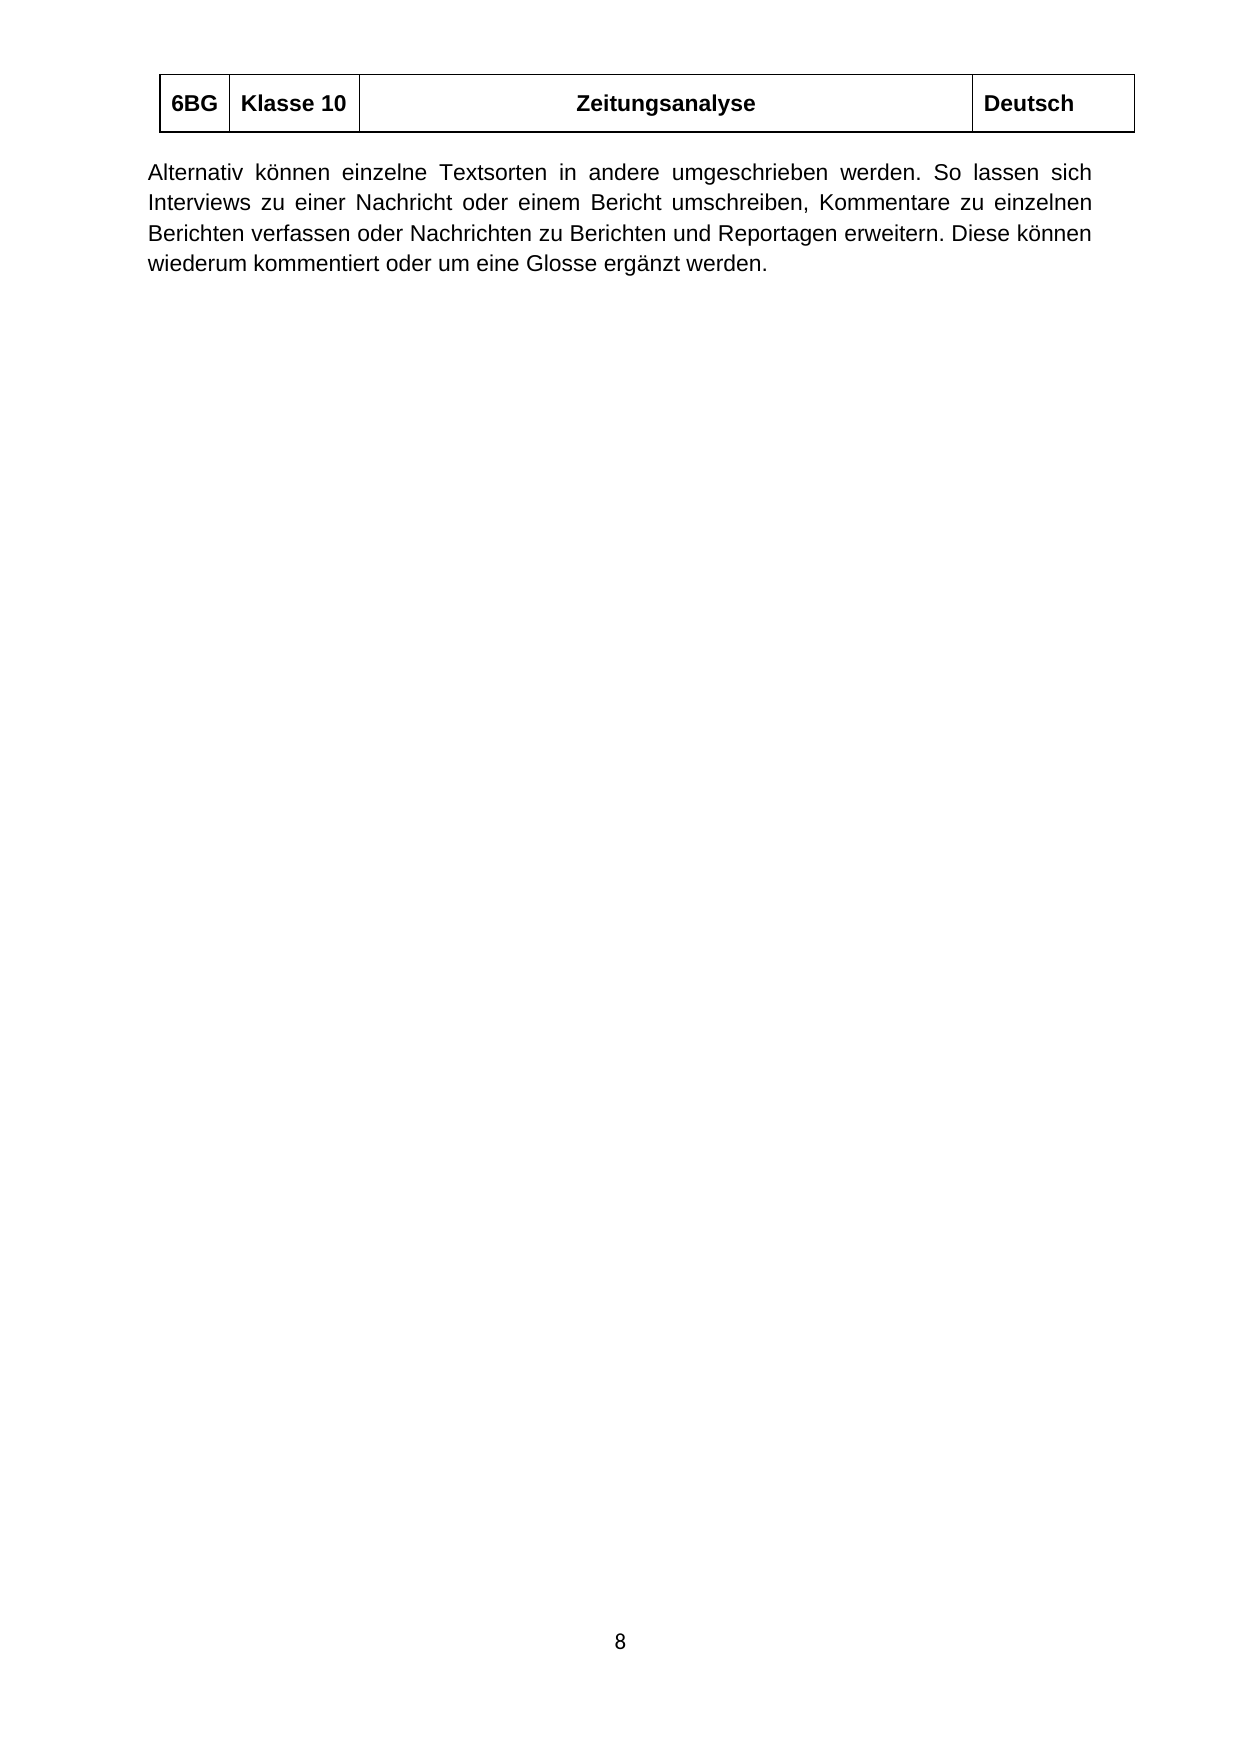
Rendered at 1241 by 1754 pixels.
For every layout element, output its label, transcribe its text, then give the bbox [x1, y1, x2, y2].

text Alternativ können einzelne Textsorten in andere umgeschrieben werden. So lassen sich Interviews zu einer Nachricht oder einem Bericht umschreiben, Kommentare zu einzelnen Berichten verfassen oder Nachrichten zu Berichten und Reportagen erweitern. Diese können wiederum kommentiert oder um eine Glosse ergänzt werden. [148, 159, 1093, 276]
